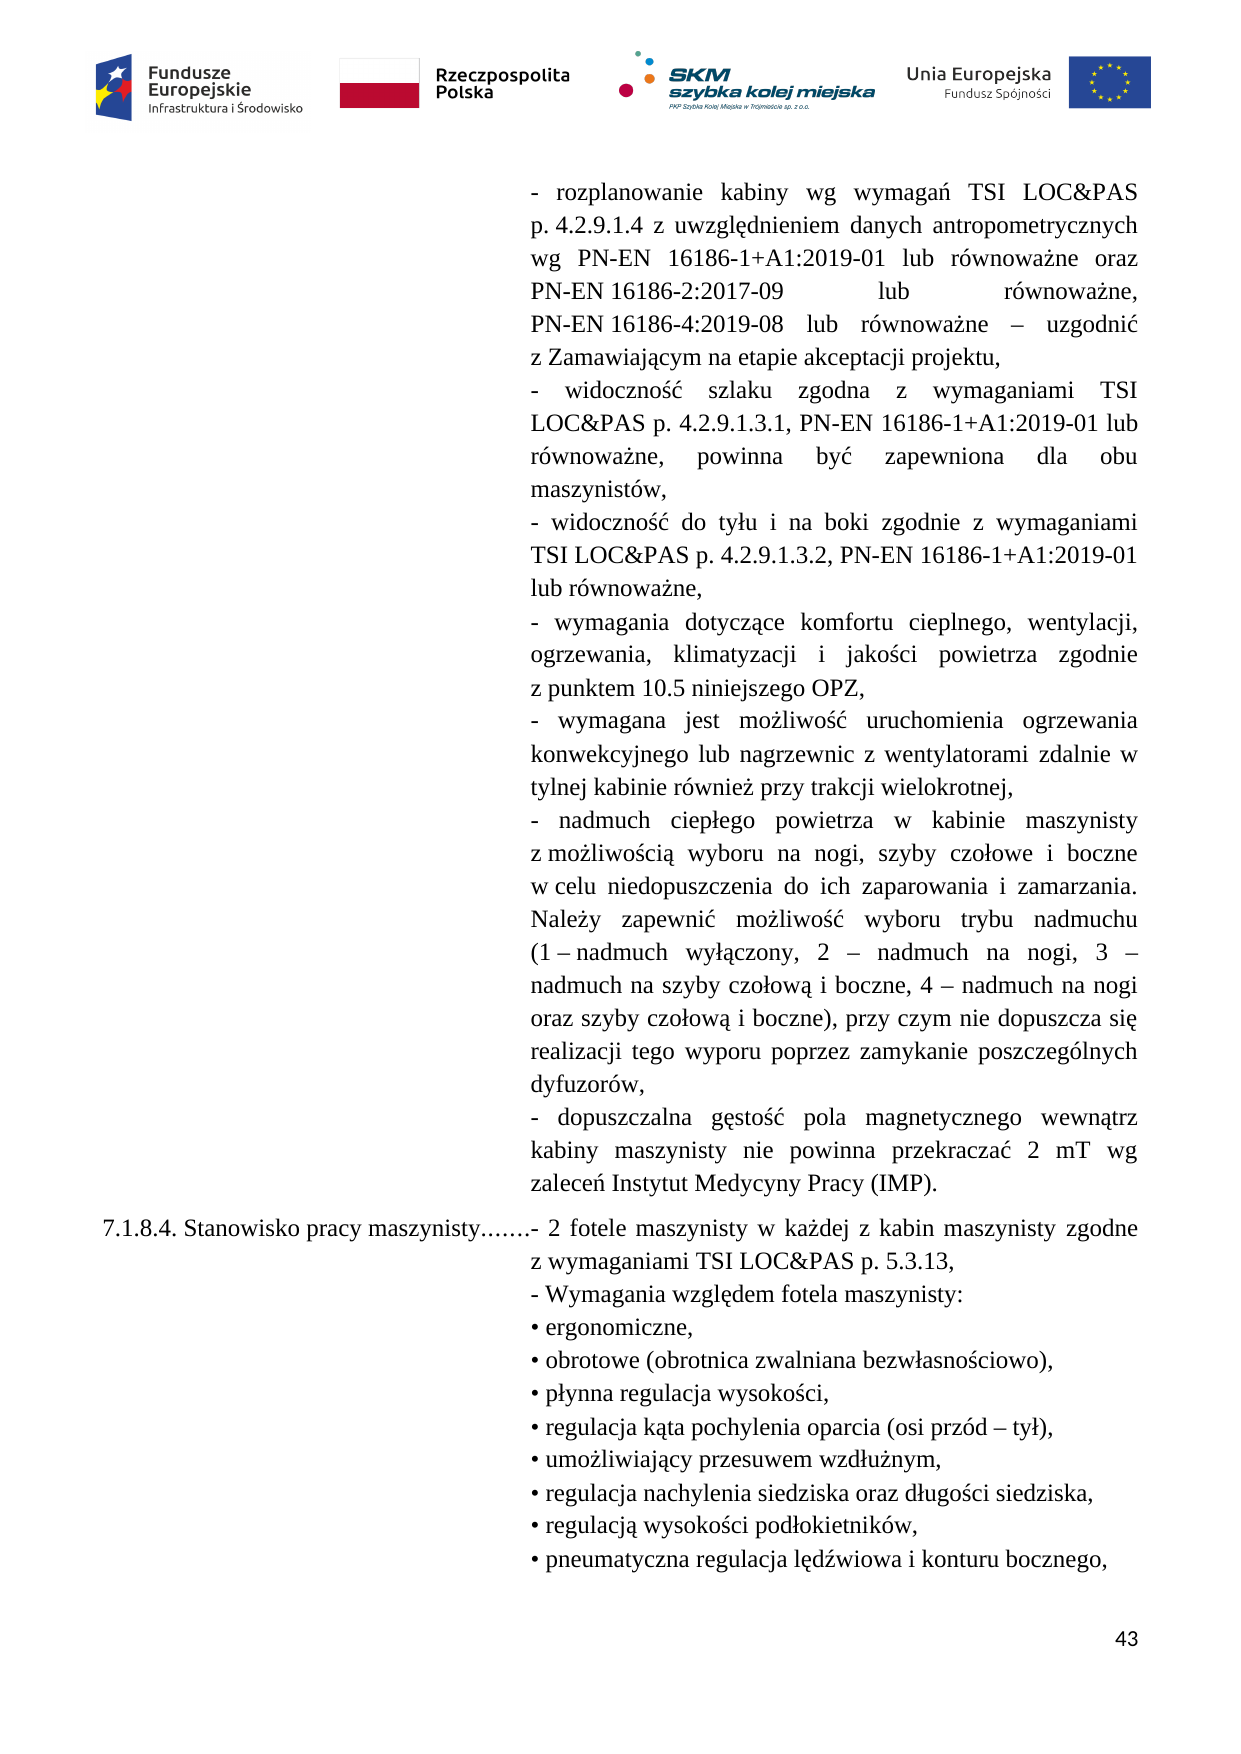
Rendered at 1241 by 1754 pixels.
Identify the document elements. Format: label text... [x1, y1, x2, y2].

picture [889, 24, 1169, 141]
picture [619, 51, 875, 110]
picture [322, 41, 587, 125]
picture [85, 51, 311, 133]
